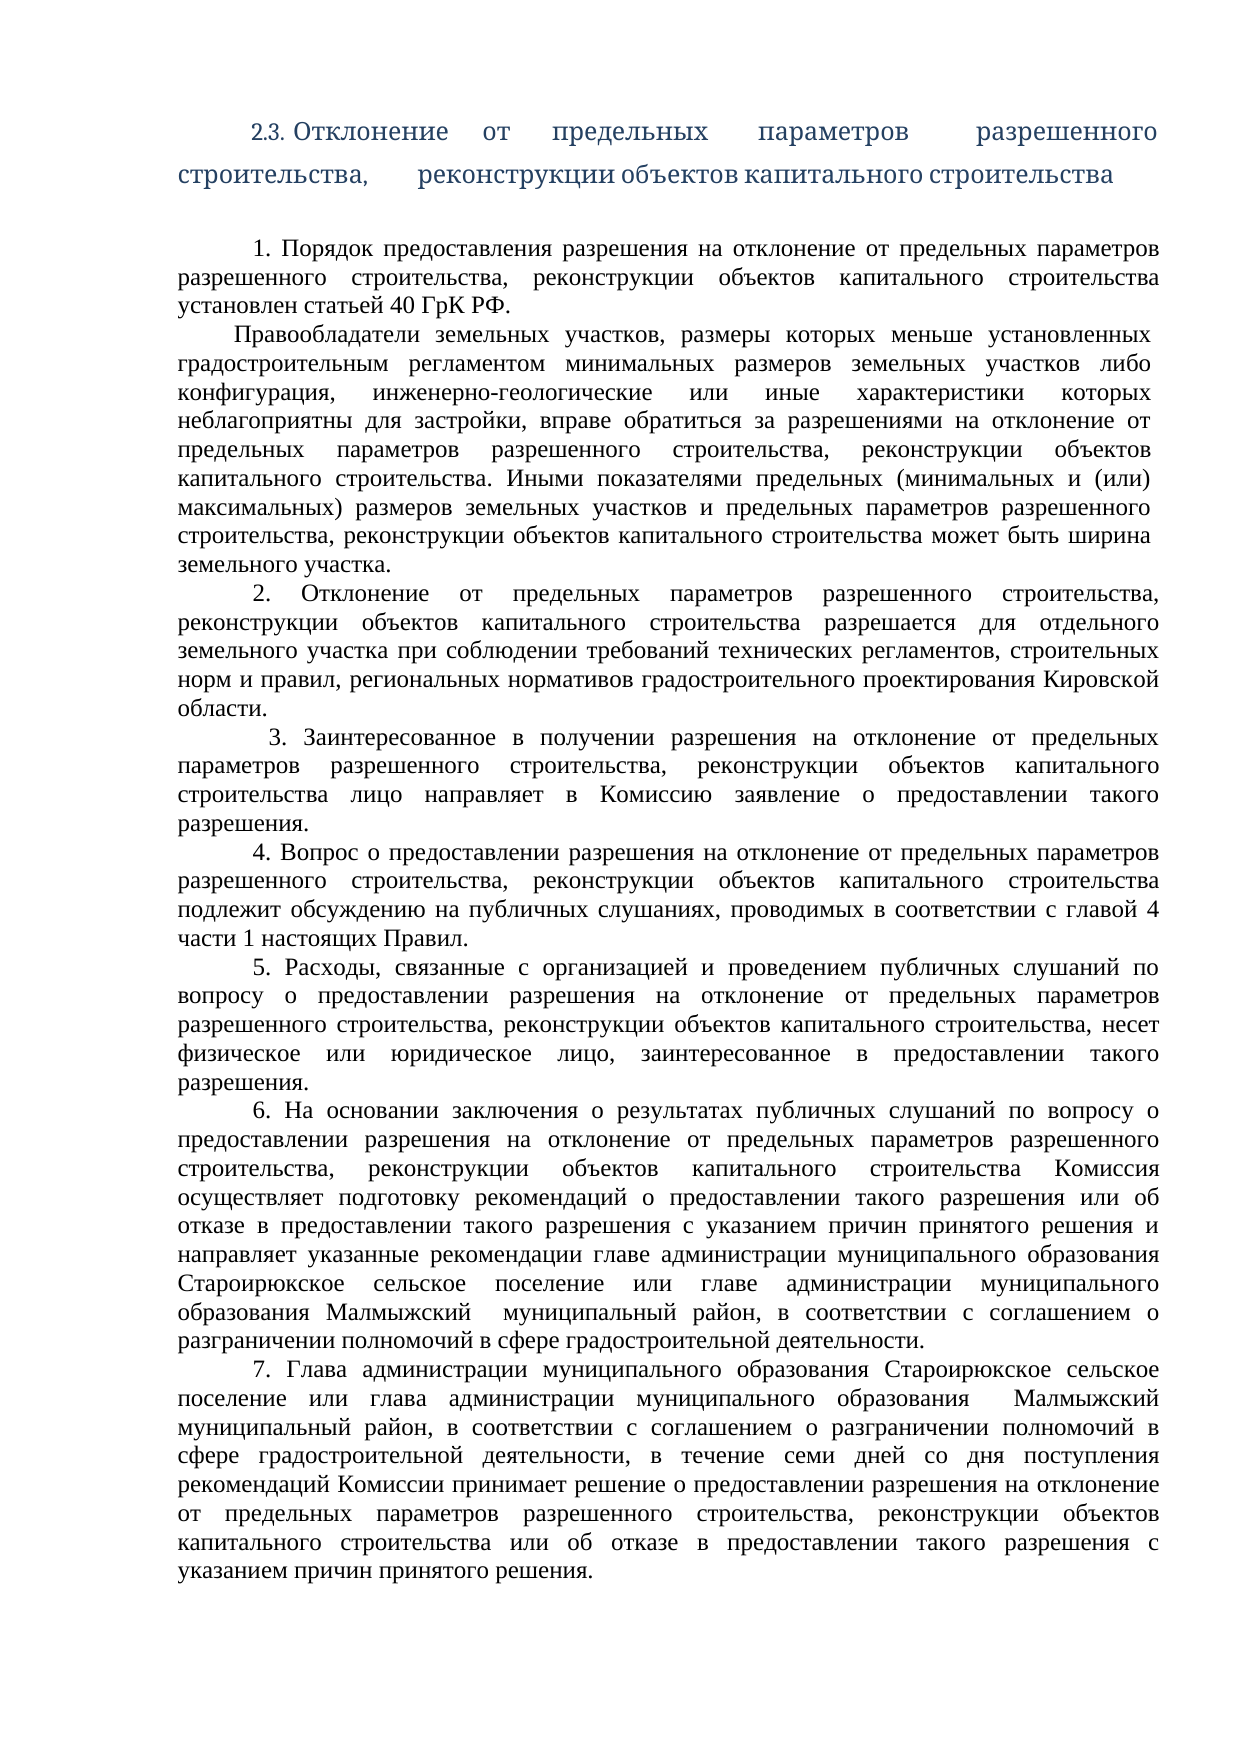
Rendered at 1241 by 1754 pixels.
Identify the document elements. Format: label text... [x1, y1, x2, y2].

text 5. Расходы, связанные с организацией и проведением публичных слушаний по вопросу о предоставлении разрешения на отклонение от предельных параметров разрешенного строительства, реконструкции объектов капитального строительства, несет физическое или юридическое лицо, заинтересованное в предоставлении такого разрешения. [177, 952, 1160, 1096]
text 4. Вопрос о предоставлении разрешения на отклонение от предельных параметров разрешенного строительства, реконструкции объектов капитального строительства подлежит обсуждению на публичных слушаниях, проводимых в соответствии с главой 4 части 1 настоящих Правил. [177, 837, 1160, 952]
text 6. На основании заключения о результатах публичных слушаний по вопросу о предоставлении разрешения на отклонение от предельных параметров разрешенного строительства, реконструкции объектов капитального строительства Комиссия осуществляет подготовку рекомендаций о предоставлении такого разрешения или об отказе в предоставлении такого разрешения с указанием причин принятого решения и направляет указанные рекомендации главе администрации муниципального образования Староирюкское сельское поселение или главе администрации муниципального образования Малмыжский муниципальный район, в соответствии с соглашением о разграничении полномочий в сфере градостроительной деятельности. [177, 1096, 1160, 1354]
text Правообладатели земельных участков, размеры которых меньше установленных градостроительным регламентом минимальных размеров земельных участков либо конфигурация, инженерно-геологические или иные характеристики которых неблагоприятны для застройки, вправе обратиться за разрешениями на отклонение от предельных параметров разрешенного строительства, реконструкции объектов капитального строительства. Иными показателями предельных (минимальных и (или) максимальных) размеров земельных участков и предельных параметров разрешенного строительства, реконструкции объектов капитального строительства может быть ширина земельного участка. [177, 319, 1152, 578]
text 1. Порядок предоставления разрешения на отклонение от предельных параметров разрешенного строительства, реконструкции объектов капитального строительства установлен статьей 40 ГрК РФ. [177, 233, 1160, 319]
subtitle 2.3. Отклонение от предельных параметров разрешенного строительства, реконструкции объектов капитального строительства [177, 118, 1160, 190]
text 7. Глава администрации муниципального образования Староирюкское сельское поселение или глава администрации муниципального образования Малмыжский муниципальный район, в соответствии с соглашением о разграничении полномочий в сфере градостроительной деятельности, в течение семи дней со дня поступления рекомендаций Комиссии принимает решение о предоставлении разрешения на отклонение от предельных параметров разрешенного строительства, реконструкции объектов капитального строительства или об отказе в предоставлении такого разрешения с указанием причин принятого решения. [177, 1354, 1160, 1584]
text 3. Заинтересованное в получении разрешения на отклонение от предельных параметров разрешенного строительства, реконструкции объектов капитального строительства лицо направляет в Комиссию заявление о предоставлении такого разрешения. [177, 722, 1160, 837]
text 2. Отклонение от предельных параметров разрешенного строительства, реконструкции объектов капитального строительства разрешается для отдельного земельного участка при соблюдении требований технических регламентов, строительных норм и правил, региональных нормативов градостроительного проектирования Кировской области. [177, 578, 1160, 722]
